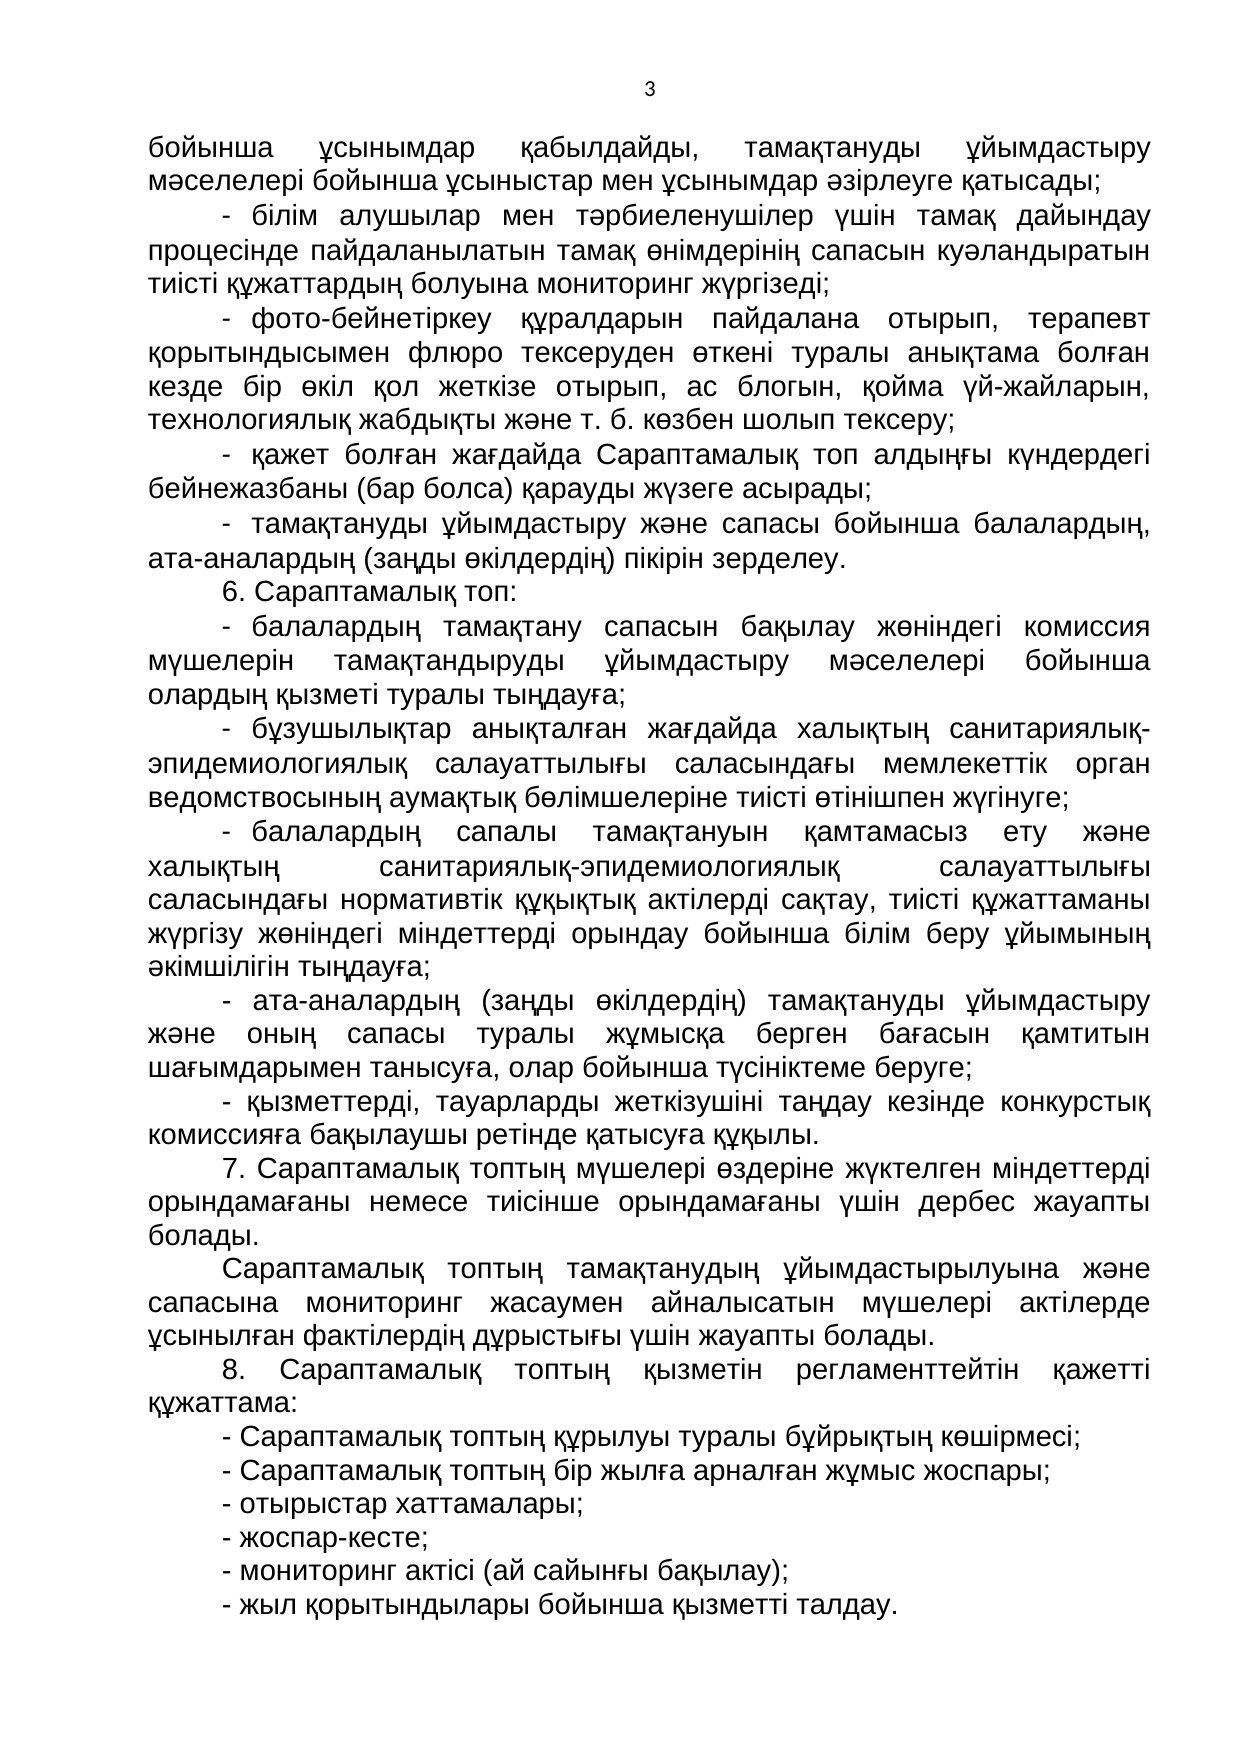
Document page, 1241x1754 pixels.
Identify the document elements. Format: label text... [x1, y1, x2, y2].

list білім алушылар мен тәрбиеленушілер үшін тамақ дайындау процесінде пайдаланылатын тамақ өнімдерінің сапасын куәландыратын тиісті құжаттардың болуына мониторинг жүргізеді; [148, 197, 1152, 300]
text - ата-аналардың (заңды өкілдердің) тамақтануды ұйымдастыру және оның сапасы туралы жұмысқа берген бағасын қамтитын шағымдарымен танысуға, олар бойынша түсініктеме беруге; [148, 983, 1152, 1084]
list қажет болған жағдайда Сараптамалық топ алдыңғы күндердегі бейнежазбаны (бар болса) қарауды жүзеге асырады; [148, 436, 1152, 505]
text - қызметтерді, тауарларды жеткізушіні таңдау кезінде конкурстық комиссияға бақылаушы ретінде қатысуға құқылы. [148, 1084, 1152, 1151]
text - мониторинг актісі (ай сайынғы бақылау); [148, 1553, 1152, 1587]
list бұзушылықтар анықталған жағдайда халықтың санитариялық-эпидемиологиялық салауаттылығы саласындағы мемлекеттік орган ведомствосының аумақтық бөлімшелеріне тиісті өтінішпен жүгінуге; [148, 711, 1152, 813]
text 8. Сараптамалық топтың қызметін регламенттейтін қажетті құжаттама: [148, 1352, 1152, 1419]
text - жыл қорытындылары бойынша қызметті талдау. [148, 1587, 1152, 1620]
text - жоспар-кесте; [148, 1520, 1152, 1553]
list фото-бейнетіркеу құралдарын пайдалана отырып, терапевт қорытындысымен флюро тексеруден өткені туралы анықтама болған кезде бір өкіл қол жеткізе отырып, ас блогын, қойма үй-жайларын, технологиялық жабдықты және т. б. көзбен шолып тексеру; [148, 300, 1152, 436]
text - Сараптамалық топтың бір жылға арналған жұмыс жоспары; [148, 1453, 1152, 1486]
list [148, 130, 1152, 197]
list 6. Сараптамалық топ: [222, 574, 1152, 608]
text - Сараптамалық топтың құрылуы туралы бұйрықтың көшірмесі; [148, 1419, 1152, 1453]
list тамақтануды ұйымдастыру және сапасы бойынша балалардың, ата-аналардың (заңды өкілдердің) пікірін зерделеу. [148, 505, 1152, 574]
list балалардың тамақтану сапасын бақылау жөніндегі комиссия мүшелерін тамақтандыруды ұйымдастыру мәселелері бойынша олардың қызметі туралы тыңдауға; [148, 608, 1152, 711]
list балалардың сапалы тамақтануын қамтамасыз ету және халықтың санитариялық-эпидемиологиялық салауаттылығы саласындағы нормативтік құқықтық актілерді сақтау, тиісті құжаттаманы жүргізу жөніндегі міндеттерді орындау бойынша білім беру ұйымының әкімшілігін тыңдауға; [148, 813, 1152, 983]
text 7. Сараптамалық топтың мүшелері өздеріне жүктелген міндеттерді орындамағаны немесе тиісінше орындамағаны үшін дербес жауапты болады. [148, 1151, 1152, 1251]
text Сараптамалық топтың тамақтанудың ұйымдастырылуына және сапасына мониторинг жасаумен айналысатын мүшелері актілерде ұсынылған фактілердің дұрыстығы үшін жауапты болады. [148, 1251, 1152, 1352]
text - отырыстар хаттамалары; [148, 1486, 1152, 1520]
